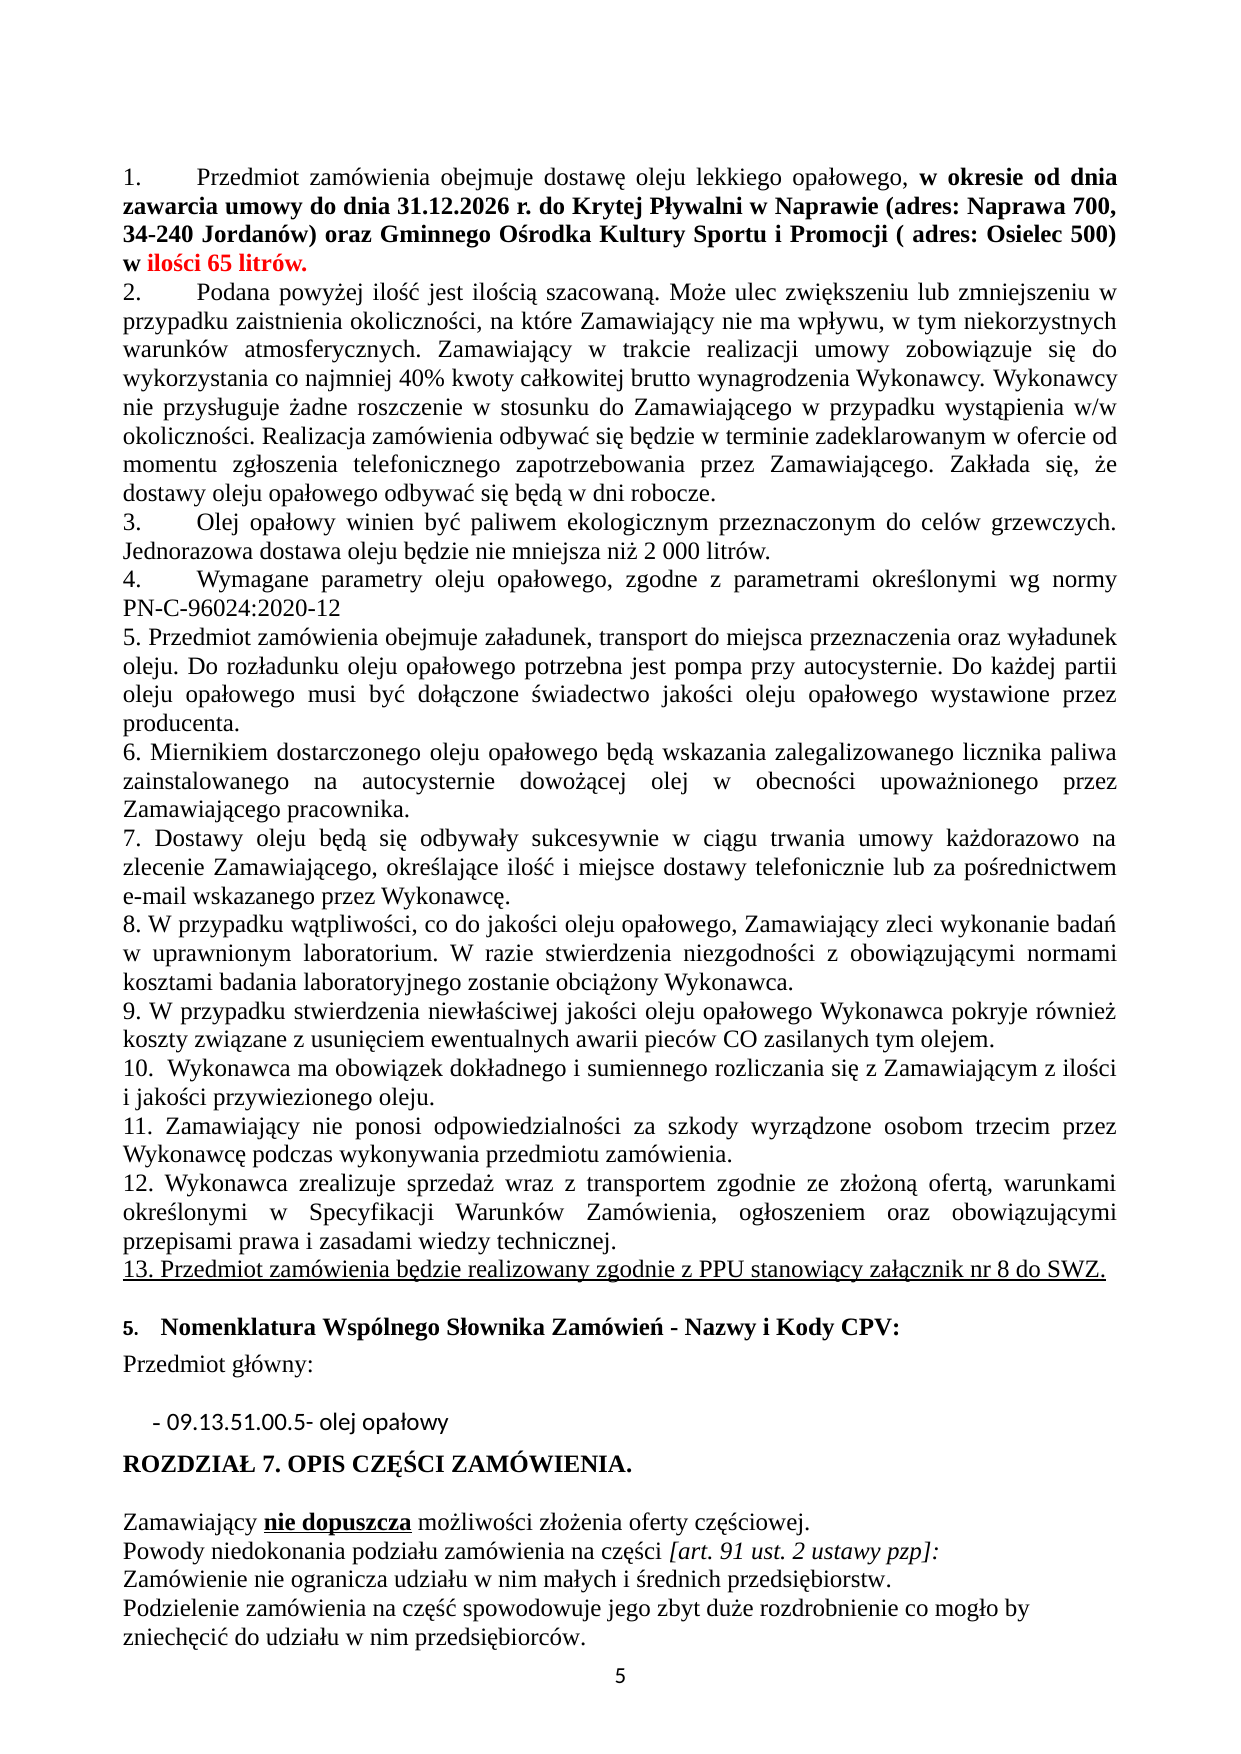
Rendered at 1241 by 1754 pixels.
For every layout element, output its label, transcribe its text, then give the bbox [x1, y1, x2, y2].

text 8. W przypadku wątpliwości, co do jakości oleju opałowego, Zamawiający zleci wykonanie badań w uprawnionym laboratorium. W razie stwierdzenia niezgodności z obowiązującymi normami kosztami badania laboratoryjnego zostanie obciążony Wykonawca. [123, 909, 1118, 996]
text Przedmiot główny: [123, 1349, 1118, 1378]
text - 09.13.51.00.5- olej opałowy [152, 1407, 1118, 1437]
text Powody niedokonania podziału zamówienia na części [art. 91 ust. 2 ustawy pzp]: [123, 1536, 1118, 1564]
list Podana powyżej ilość jest ilością szacowaną. Może ulec zwiększeniu lub zmniejszeniu w przypadku zaistnienia okoliczności, na które Zamawiający nie ma wpływu, w tym niekorzystnych warunków atmosferycznych. Zamawiający w trakcie realizacji umowy zobowiązuje się do wykorzystania co najmniej 40% kwoty całkowitej brutto wynagrodzenia Wykonawcy. Wykonawcy nie przysługuje żadne roszczenie w stosunku do Zamawiającego w przypadku wystąpienia w/w okoliczności. Realizacja zamówienia odbywać się będzie w terminie zadeklarowanym w ofercie od momentu zgłoszenia telefonicznego zapotrzebowania przez Zamawiającego. Zakłada się, że dostawy oleju opałowego odbywać się będą w dni robocze. [123, 277, 1118, 507]
text Zamawiający nie dopuszcza możliwości złożenia oferty częściowej. [123, 1507, 1118, 1536]
list Nomenklatura Wspólnego Słownika Zamówień - Nazwy i Kody CPV: [123, 1312, 1118, 1341]
text Podzielenie zamówienia na część spowodowuje jego zbyt duże rozdrobnienie co mogło by zniechęcić do udziału w nim przedsiębiorców. [123, 1593, 1118, 1651]
text 13. Przedmiot zamówienia będzie realizowany zgodnie z PPU stanowiący załącznik nr 8 do SWZ. [123, 1254, 1118, 1283]
text Zamówienie nie ogranicza udziału w nim małych i średnich przedsiębiorstw. [123, 1564, 1118, 1593]
text 9. W przypadku stwierdzenia niewłaściwej jakości oleju opałowego Wykonawca pokryje również koszty związane z usunięciem ewentualnych awarii pieców CO zasilanych tym olejem. [123, 996, 1118, 1053]
text 11. Zamawiający nie ponosi odpowiedzialności za szkody wyrządzone osobom trzecim przez Wykonawcę podczas wykonywania przedmiotu zamówienia. [123, 1111, 1118, 1168]
list Olej opałowy winien być paliwem ekologicznym przeznaczonym do celów grzewczych. Jednorazowa dostawa oleju będzie nie mniejsza niż 2 000 litrów. [123, 507, 1118, 564]
text 10. Wykonawca ma obowiązek dokładnego i sumiennego rozliczania się z Zamawiającym z ilości i jakości przywiezionego oleju. [123, 1053, 1118, 1111]
text 5. Przedmiot zamówienia obejmuje załadunek, transport do miejsca przeznaczenia oraz wyładunek oleju. Do rozładunku oleju opałowego potrzebna jest pompa przy autocysternie. Do każdej partii oleju opałowego musi być dołączone świadectwo jakości oleju opałowego wystawione przez producenta. [123, 622, 1118, 737]
text 6. Miernikiem dostarczonego oleju opałowego będą wskazania zalegalizowanego licznika paliwa zainstalowanego na autocysternie dowożącej olej w obecności upoważnionego przez Zamawiającego pracownika. [123, 737, 1118, 823]
text 7. Dostawy oleju będą się odbywały sukcesywnie w ciągu trwania umowy każdorazowo na zlecenie Zamawiającego, określające ilość i miejsce dostawy telefonicznie lub za pośrednictwem e-mail wskazanego przez Wykonawcę. [123, 823, 1118, 909]
list Przedmiot zamówienia obejmuje dostawę oleju lekkiego opałowego, w okresie od dnia zawarcia umowy do dnia 31.12.2026 r. do Krytej Pływalni w Naprawie (adres: Naprawa 700, 34-240 Jordanów) oraz Gminnego Ośrodka Kultury Sportu i Promocji ( adres: Osielec 500) w ilości 65 litrów. [123, 162, 1118, 277]
text 12. Wykonawca zrealizuje sprzedaż wraz z transportem zgodnie ze złożoną ofertą, warunkami określonymi w Specyfikacji Warunków Zamówienia, ogłoszeniem oraz obowiązującymi przepisami prawa i zasadami wiedzy technicznej. [123, 1168, 1118, 1254]
list Wymagane parametry oleju opałowego, zgodne z parametrami określonymi wg normy PN-C-96024:2020-12 [123, 564, 1118, 622]
text ROZDZIAŁ 7. OPIS CZĘŚCI ZAMÓWIENIA. [123, 1449, 1118, 1478]
